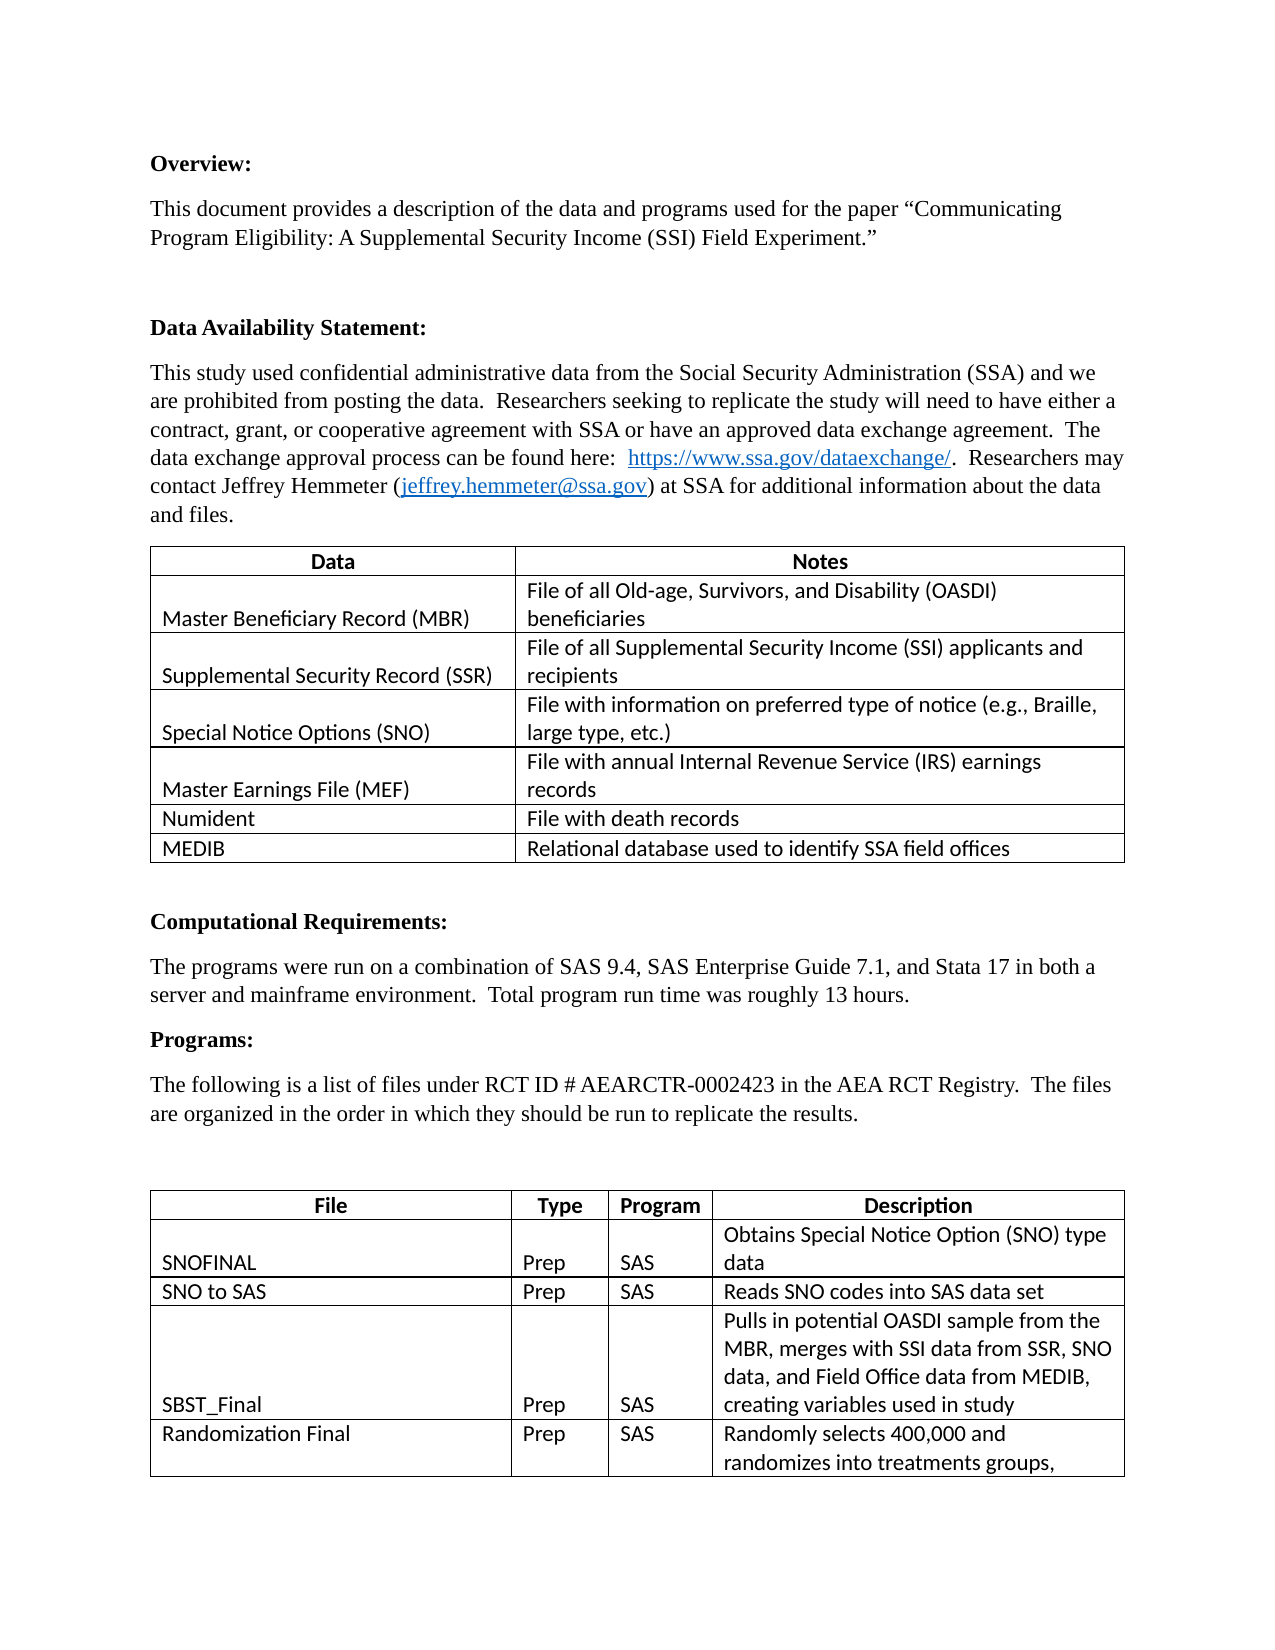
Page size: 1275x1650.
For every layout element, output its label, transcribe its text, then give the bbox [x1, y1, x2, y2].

text Overview: [150, 150, 1125, 176]
table_cell Prep [512, 1278, 608, 1305]
table_cell File with annual Internal Revenue Service (IRS) earnings records [516, 748, 1124, 803]
table_header Notes [516, 547, 1124, 575]
table_cell Prep [512, 1306, 608, 1418]
table_cell File of all Old-age, Survivors, and Disability (OASDI) beneficiaries [516, 576, 1124, 632]
table_cell Prep [512, 1220, 608, 1276]
table_cell Pulls in potential OASDI sample from the MBR, merges with SSI data from SSR, SNO data, and Field Office data from MEDIB, creating variables used in study [713, 1306, 1124, 1418]
table_cell Master Beneficiary Record (MBR) [151, 576, 515, 632]
table_cell Master Earnings File (MEF) [151, 748, 515, 803]
table_cell Prep [512, 1420, 608, 1476]
table_cell SAS [609, 1220, 712, 1276]
table_cell Obtains Special Notice Option (SNO) type data [713, 1220, 1124, 1276]
text Computational Requirements: [150, 908, 1125, 934]
table_cell MEDIB [151, 834, 515, 862]
table_cell File with information on preferred type of notice (e.g., Braille, large type, etc.) [516, 690, 1124, 746]
table_header Program [609, 1191, 712, 1219]
table_header Description [713, 1191, 1124, 1219]
table_cell Randomization Final [151, 1420, 511, 1476]
text Data Availability Statement: [150, 314, 1125, 340]
table_header Data [151, 547, 515, 575]
text The programs were run on a combination of SAS 9.4, SAS Enterprise Guide 7.1, and Stata 17 in both a server and mainframe environment. Total program run time was roughly 13 hours. [150, 953, 1125, 1008]
table_cell SBST_Final [151, 1306, 511, 1418]
table_cell SAS [609, 1278, 712, 1305]
table_cell Reads SNO codes into SAS data set [713, 1278, 1124, 1305]
table_cell SNO to SAS [151, 1278, 511, 1305]
table_cell Special Notice Options (SNO) [151, 690, 515, 746]
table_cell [713, 1420, 1124, 1476]
table_cell SNOFINAL [151, 1220, 511, 1276]
text This study used confidential administrative data from the Social Security Administration (SSA) and we are prohibited from posting the data. Researchers seeking to replicate the study will need to have either a contract, grant, or cooperative agreement with SSA or have an approved data exchange agreement. The data exchange approval process can be found here: https://www.ssa.gov/dataexchange/. Researchers may contact Jeffrey Hemmeter (jeffrey.hemmeter@ssa.gov) at SSA for additional information about the data and files. [150, 359, 1125, 527]
table_cell SAS [609, 1306, 712, 1418]
table_cell File with death records [516, 805, 1124, 833]
table_cell File of all Supplemental Security Income (SSI) applicants and recipients [516, 633, 1124, 689]
text Programs: [150, 1026, 1125, 1053]
table_header File [151, 1191, 511, 1219]
text The following is a list of files under RCT ID # AEARCTR-0002423 in the AEA RCT Registry. The files are organized in the order in which they should be run to replicate the results. [150, 1072, 1125, 1126]
table_cell Relational database used to identify SSA field offices [516, 834, 1124, 862]
table_cell SAS [609, 1420, 712, 1476]
table_cell Supplemental Security Record (SSR) [151, 633, 515, 689]
text This document provides a description of the data and programs used for the paper “Communicating Program Eligibility: A Supplemental Security Income (SSI) Field Experiment.” [150, 195, 1125, 250]
table_header Type [512, 1191, 608, 1219]
table_cell Numident [151, 805, 515, 833]
